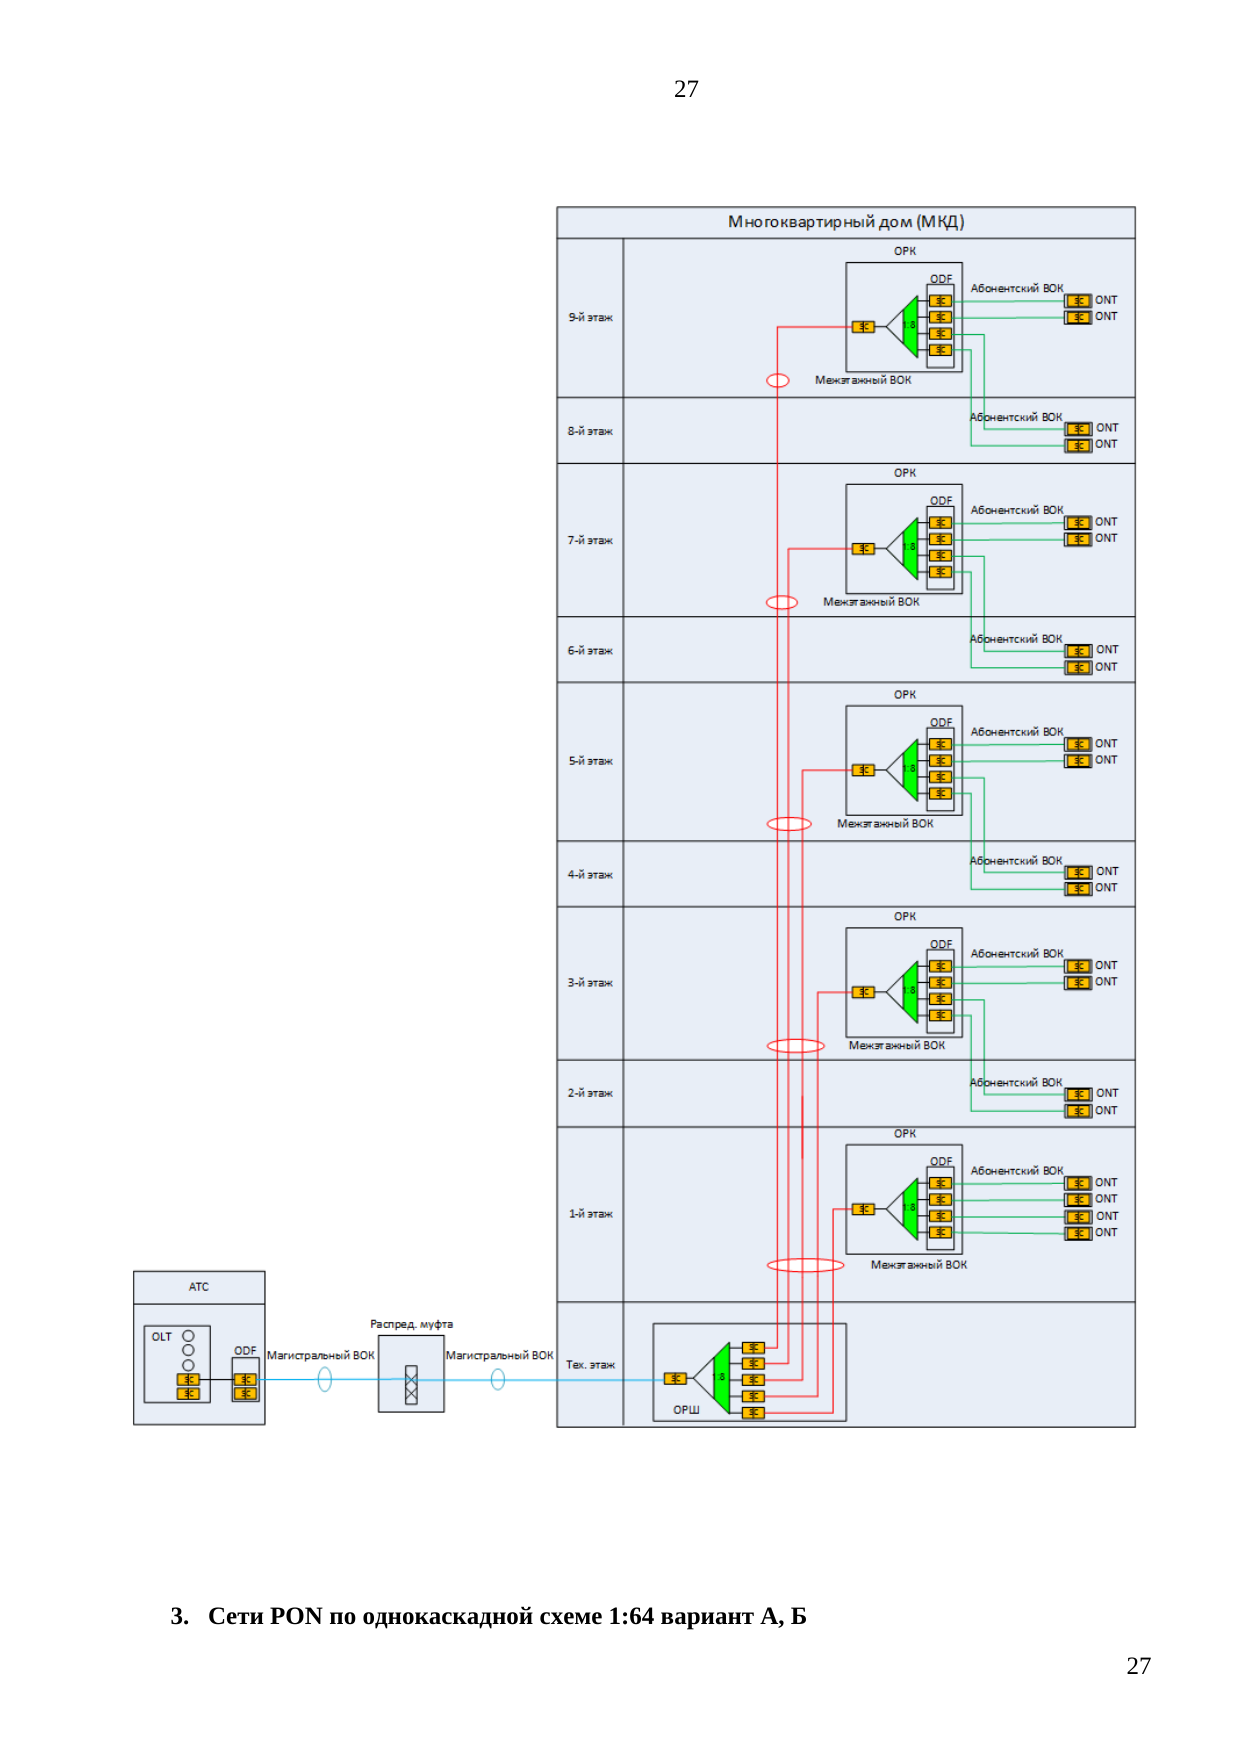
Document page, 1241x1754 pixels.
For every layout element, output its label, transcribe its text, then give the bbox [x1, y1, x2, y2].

picture [132, 204, 1137, 1429]
list Сети PON по однокаскадной схеме 1:64 вариант А, Б [170, 1601, 1152, 1630]
